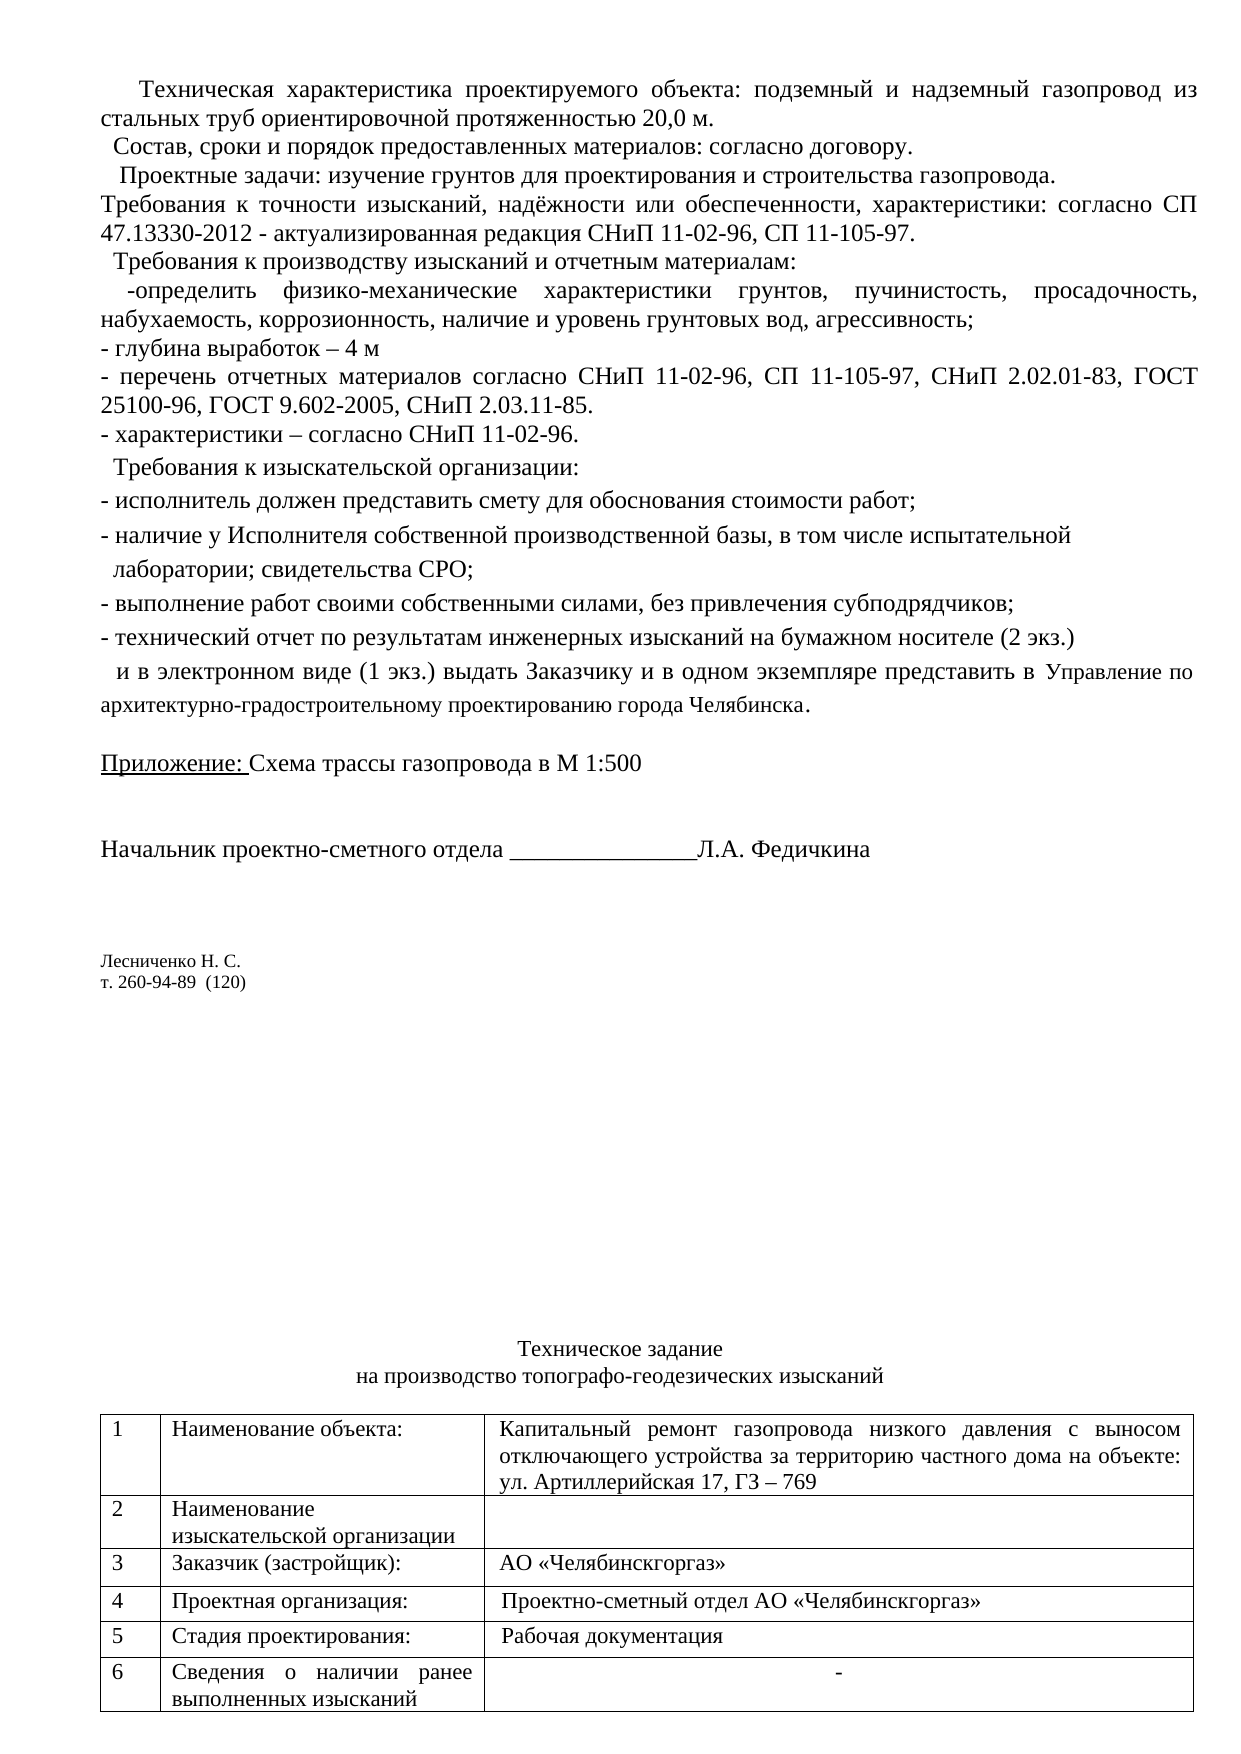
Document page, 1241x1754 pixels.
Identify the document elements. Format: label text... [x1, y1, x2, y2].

table_cell Стадия проектирования: [161, 1622, 484, 1657]
table_header Капитальный ремонт газопровода низкого давления с выносом отключающего устройства за территорию частного дома на объекте: ул. Артиллерийская 17, ГЗ – 769 [485, 1415, 1193, 1494]
text Требования к изыскательской организации: [100, 448, 1194, 482]
table_cell АО «Челябинскгоргаз» [485, 1549, 1193, 1586]
text - характеристики – согласно СНиП 11-02-96. [100, 419, 1199, 448]
table_cell 2 [101, 1496, 160, 1548]
text Требования к производству изысканий и отчетным материалам: [100, 246, 1199, 275]
text Требования к точности изысканий, надёжности или обеспеченности, характеристики: согласно СП 47.13330-2012 - актуализированная редакция СНиП 11-02-96, СП 11-105-97. [100, 189, 1199, 246]
table_cell [485, 1496, 1193, 1548]
text Лесниченко Н. С. [100, 949, 1199, 971]
table_cell Сведения о наличии ранее выполненных изысканий [161, 1658, 484, 1711]
table_cell Проектно-сметный отдел АО «Челябинскгоргаз» [485, 1587, 1193, 1621]
text Техническое задание [41, 1335, 1199, 1362]
text - исполнитель должен представить смету для обоснования стоимости работ; [100, 482, 1194, 516]
table_cell 4 [101, 1587, 160, 1621]
table_header Наименование объекта: [161, 1415, 484, 1494]
table_cell - [485, 1658, 1193, 1711]
text - наличие у Исполнителя собственной производственной базы, в том числе испытательной [100, 516, 1240, 550]
text т. 260-94-89 (120) [100, 971, 1199, 993]
table_header 1 [101, 1415, 160, 1494]
table_cell Рабочая документация [485, 1622, 1193, 1657]
text на производство топографо-геодезических изысканий [41, 1362, 1199, 1388]
text - глубина выработок – 4 м [100, 333, 1199, 361]
text Начальник проектно-сметного отдела _______________Л.А. Федичкина [100, 834, 1199, 863]
table_cell 6 [101, 1658, 160, 1711]
text Проектные задачи: изучение грунтов для проектирования и строительства газопровода. [100, 160, 1199, 189]
text Техническая характеристика проектируемого объекта: подземный и надземный газопровод из стальных труб ориентировочной протяженностью 20,0 м. [100, 74, 1199, 131]
text - перечень отчетных материалов согласно СНиП 11-02-96, СП 11-105-97, СНиП 2.02.01-83, ГОСТ 25100-96, ГОСТ 9.602-2005, СНиП 2.03.11-85. [100, 361, 1199, 419]
text Состав, сроки и порядок предоставленных материалов: согласно договору. [100, 131, 1199, 160]
table_cell Наименование изыскательской организации [161, 1496, 484, 1548]
table_cell 3 [101, 1549, 160, 1586]
text - технический отчет по результатам инженерных изысканий на бумажном носителе (2 экз.) [100, 618, 1240, 652]
text лаборатории; свидетельства СРО; [100, 550, 1240, 584]
text - выполнение работ своими собственными силами, без привлечения субподрядчиков; [100, 584, 1240, 618]
table_cell 5 [101, 1622, 160, 1657]
table_cell Заказчик (застройщик): [161, 1549, 484, 1586]
table_cell Проектная организация: [161, 1587, 484, 1621]
text -определить физико-механические характеристики грунтов, пучинистость, просадочность, набухаемость, коррозионность, наличие и уровень грунтовых вод, агрессивность; [100, 275, 1199, 333]
text Приложение: Схема трассы газопровода в М 1:500 [100, 748, 1199, 777]
text и в электронном виде (1 экз.) выдать Заказчику и в одном экземпляре представить в Управление по архитектурно-градостроительному проектированию города Челябинска. [100, 652, 1193, 719]
